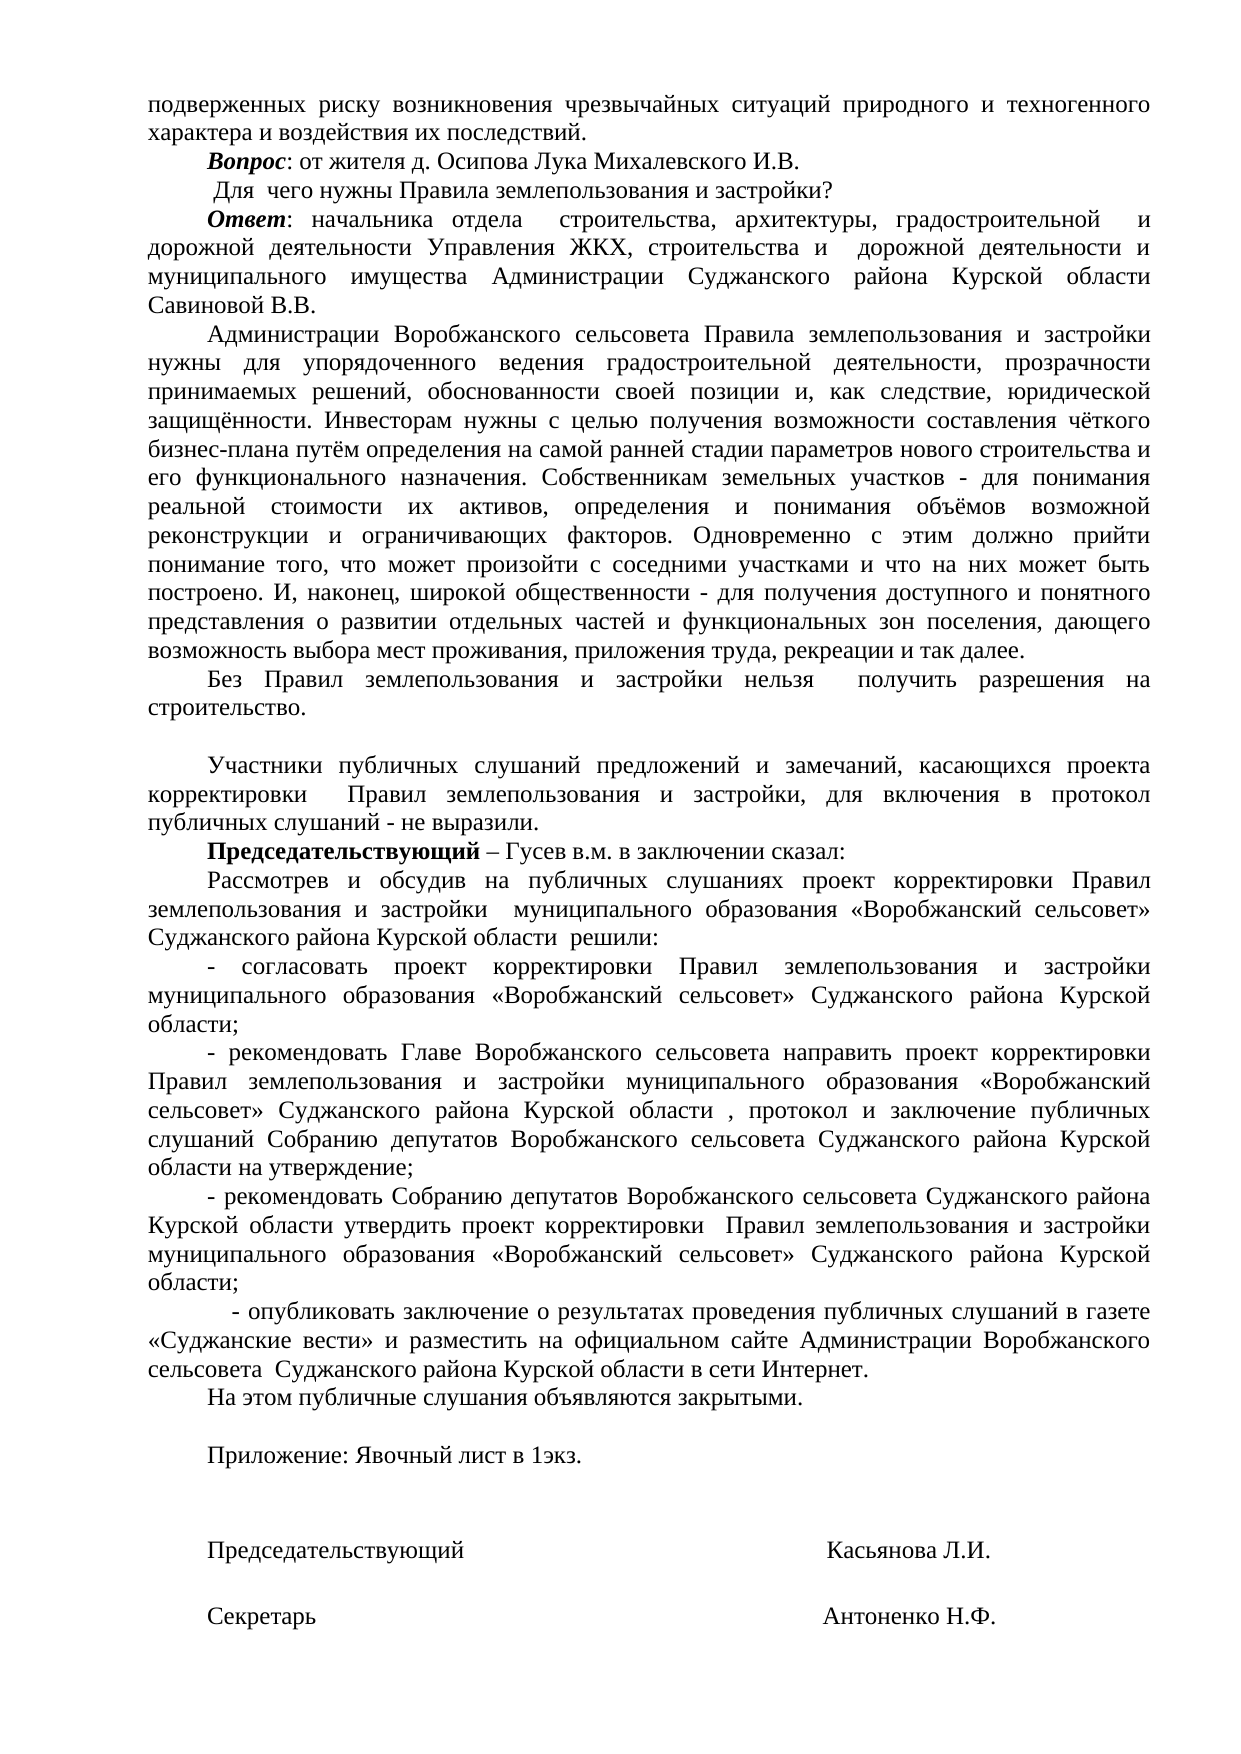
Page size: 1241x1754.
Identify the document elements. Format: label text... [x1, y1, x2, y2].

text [148, 89, 1152, 146]
text Председательствующий Касьянова Л.И. [148, 1535, 1152, 1563]
text Рассмотрев и обсудив на публичных слушаниях проект корректировки Правил землепользования и застройки муниципального образования «Воробжанский сельсовет» Суджанского района Курской области решили: [148, 865, 1152, 951]
text Администрации Воробжанского сельсовета Правила землепользования и застройки нужны для упорядоченного ведения градостроительной деятельности, прозрачности принимаемых решений, обоснованности своей позиции и, как следствие, юридической защищённости. Инвесторам нужны с целью получения возможности составления чёткого бизнес-плана путём определения на самой ранней стадии параметров нового строительства и его функционального назначения. Собственникам земельных участков - для понимания реальной стоимости их активов, определения и понимания объёмов возможной реконструкции и ограничивающих факторов. Одновременно с этим должно прийти понимание того, что может произойти с соседними участками и что на них может быть построено. И, наконец, широкой общественности - для получения доступного и понятного представления о развитии отдельных частей и функциональных зон поселения, дающего возможность выбора мест проживания, приложения труда, рекреации и так далее. [148, 319, 1152, 664]
text - рекомендовать Собранию депутатов Воробжанского сельсовета Суджанского района Курской области утвердить проект корректировки Правил землепользования и застройки муниципального образования «Воробжанский сельсовет» Суджанского района Курской области; [148, 1181, 1152, 1296]
text Без Правил землепользования и застройки нельзя получить разрешения на строительство. [148, 664, 1152, 721]
text Секретарь Антоненко Н.Ф. [148, 1601, 1152, 1629]
text Приложение: Явочный лист в 1экз. [148, 1440, 1152, 1469]
text Участники публичных слушаний предложений и замечаний, касающихся проекта корректировки Правил землепользования и застройки, для включения в протокол публичных слушаний - не выразили. [148, 750, 1152, 836]
text - рекомендовать Главе Воробжанского сельсовета направить проект корректировки Правил землепользования и застройки муниципального образования «Воробжанский сельсовет» Суджанского района Курской области , протокол и заключение публичных слушаний Собранию депутатов Воробжанского сельсовета Суджанского района Курской области на утверждение; [148, 1037, 1152, 1181]
text На этом публичные слушания объявляются закрытыми. [148, 1382, 1152, 1411]
text Ответ: начальника отдела строительства, архитектуры, градостроительной и дорожной деятельности Управления ЖКХ, строительства и дорожной деятельности и муниципального имущества Администрации Суджанского района Курской области Савиновой В.В. [148, 204, 1152, 319]
text - согласовать проект корректировки Правил землепользования и застройки муниципального образования «Воробжанский сельсовет» Суджанского района Курской области; [148, 951, 1152, 1037]
text Для чего нужны Правила землепользования и застройки? [148, 175, 1152, 204]
text Председательствующий – Гусев в.м. в заключении сказал: [148, 836, 1152, 865]
text - опубликовать заключение о результатах проведения публичных слушаний в газете «Суджанские вести» и разместить на официальном сайте Администрации Воробжанского сельсовета Суджанского района Курской области в сети Интернет. [148, 1296, 1152, 1382]
text Вопрос: от жителя д. Осипова Лука Михалевского И.В. [148, 146, 1152, 175]
